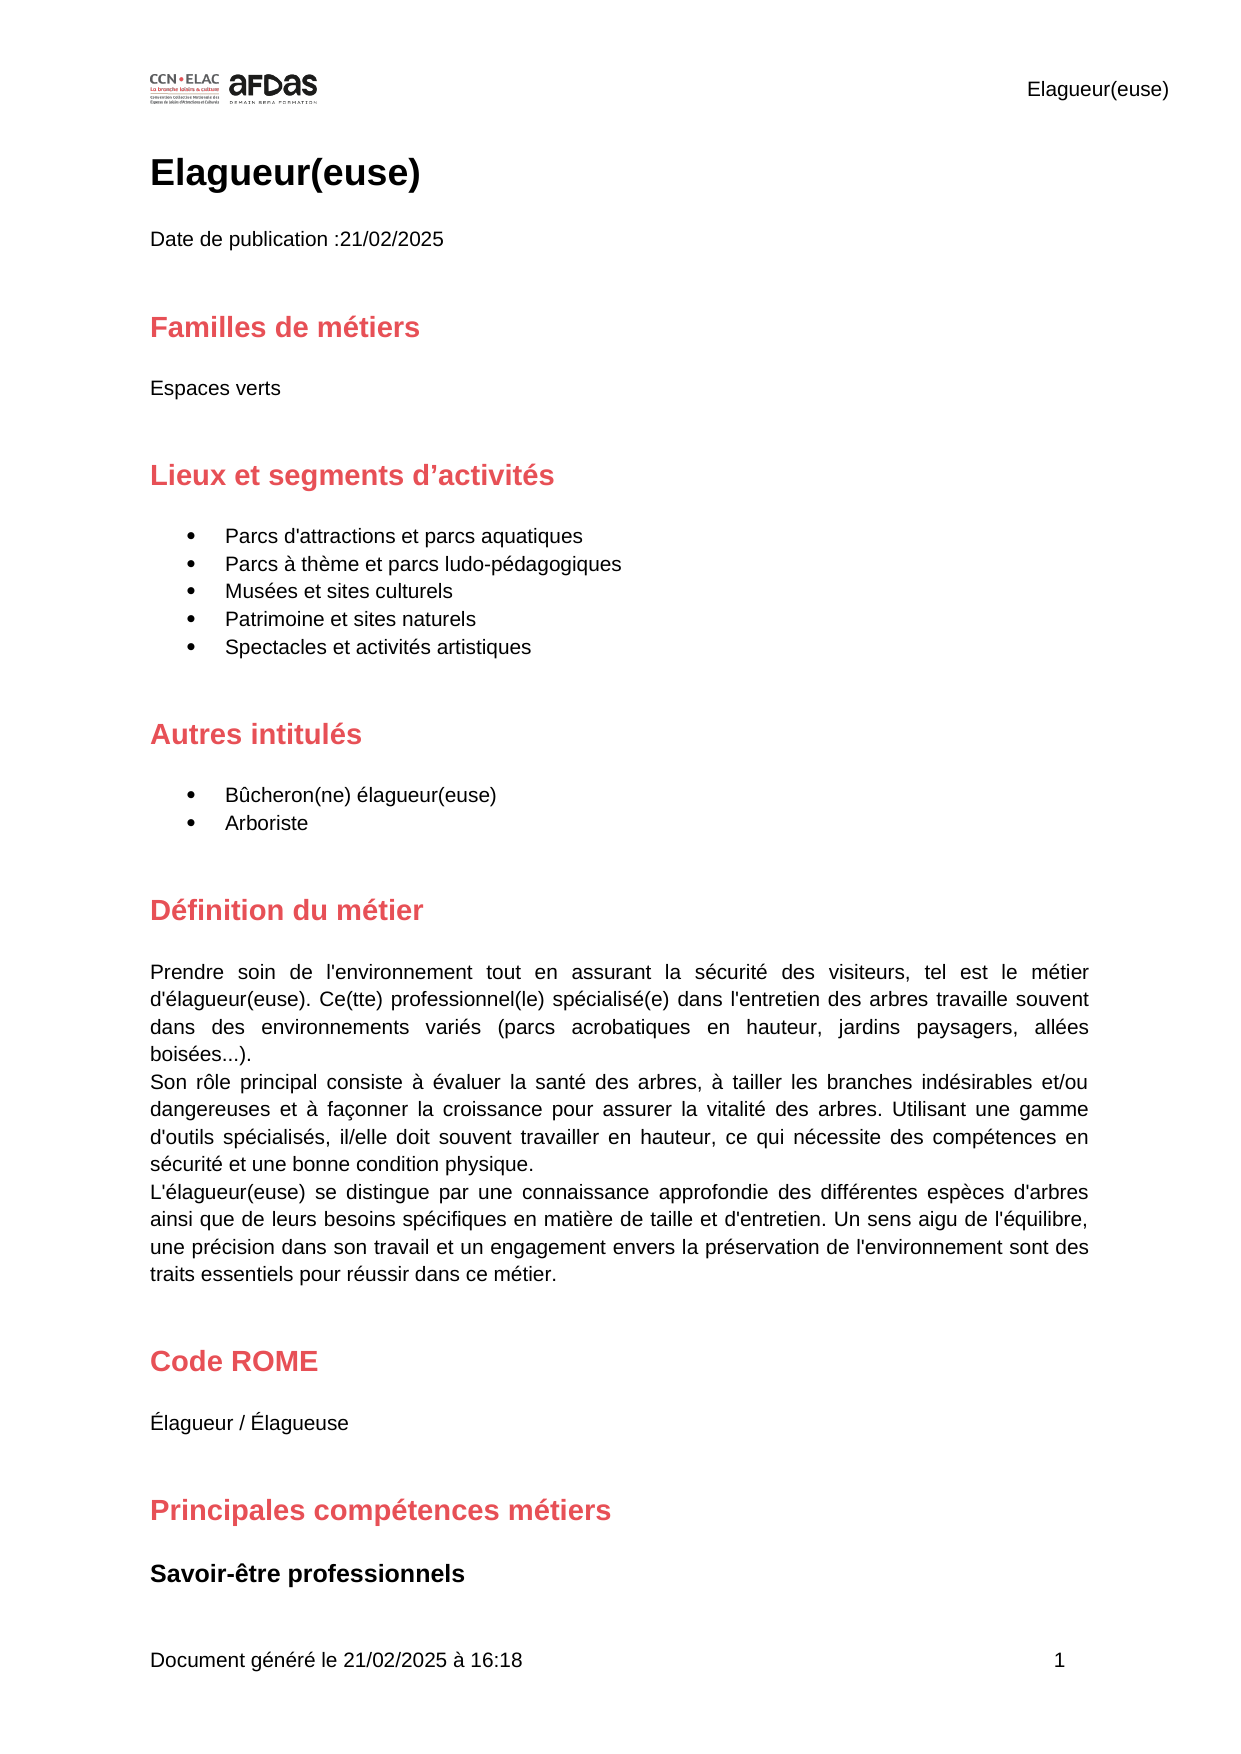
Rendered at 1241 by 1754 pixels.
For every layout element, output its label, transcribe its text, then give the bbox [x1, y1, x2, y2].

text L'élagueur(euse) se distingue par une connaissance approfondie des différentes espèces d'arbres ainsi que de leurs besoins spécifiques en matière de taille et d'entretien. Un sens aigu de l'équilibre, une précision dans son travail et un engagement envers la préservation de l'environnement sont des traits essentiels pour réussir dans ce métier. [150, 1179, 1090, 1286]
text Principales compétences métiers [150, 1493, 1090, 1527]
text Lieux et segments d’activités [150, 458, 1090, 492]
text Date de publication :21/02/2025 [150, 227, 1090, 251]
text Son rôle principal consiste à évaluer la santé des arbres, à tailler les branches indésirables et/ou dangereuses et à façonner la croissance pour assurer la vitalité des arbres. Utilisant une gamme d'outils spécialisés, il/elle doit souvent travailler en hauteur, ce qui nécessite des compétences en sécurité et une bonne condition physique. [150, 1069, 1090, 1176]
list Patrimoine et sites naturels [187, 607, 1090, 631]
text Espaces verts [150, 376, 1090, 399]
picture [150, 74, 317, 104]
text Élagueur / Élagueuse [150, 1411, 1090, 1434]
text Familles de métiers [150, 309, 1090, 343]
list Bûcheron(ne) élagueur(euse) [187, 783, 1090, 807]
text Code ROME [150, 1344, 1090, 1378]
text Autres intitulés [150, 717, 1090, 751]
list Parcs à thème et parcs ludo-pédagogiques [187, 552, 1090, 576]
text Savoir-être professionnels [150, 1559, 1090, 1588]
text Elagueur(euse) [150, 150, 1090, 193]
list Spectacles et activités artistiques [187, 634, 1090, 659]
list Musées et sites culturels [187, 579, 1090, 603]
text Définition du métier [150, 893, 1090, 927]
list Parcs d'attractions et parcs aquatiques [187, 524, 1090, 548]
text Prendre soin de l'environnement tout en assurant la sécurité des visiteurs, tel est le métier d'élagueur(euse). Ce(tte) professionnel(le) spécialisé(e) dans l'entretien des arbres travaille souvent dans des environnements variés (parcs acrobatiques en hauteur, jardins paysagers, allées boisées...). [150, 959, 1090, 1066]
list Arboriste [187, 811, 1090, 835]
